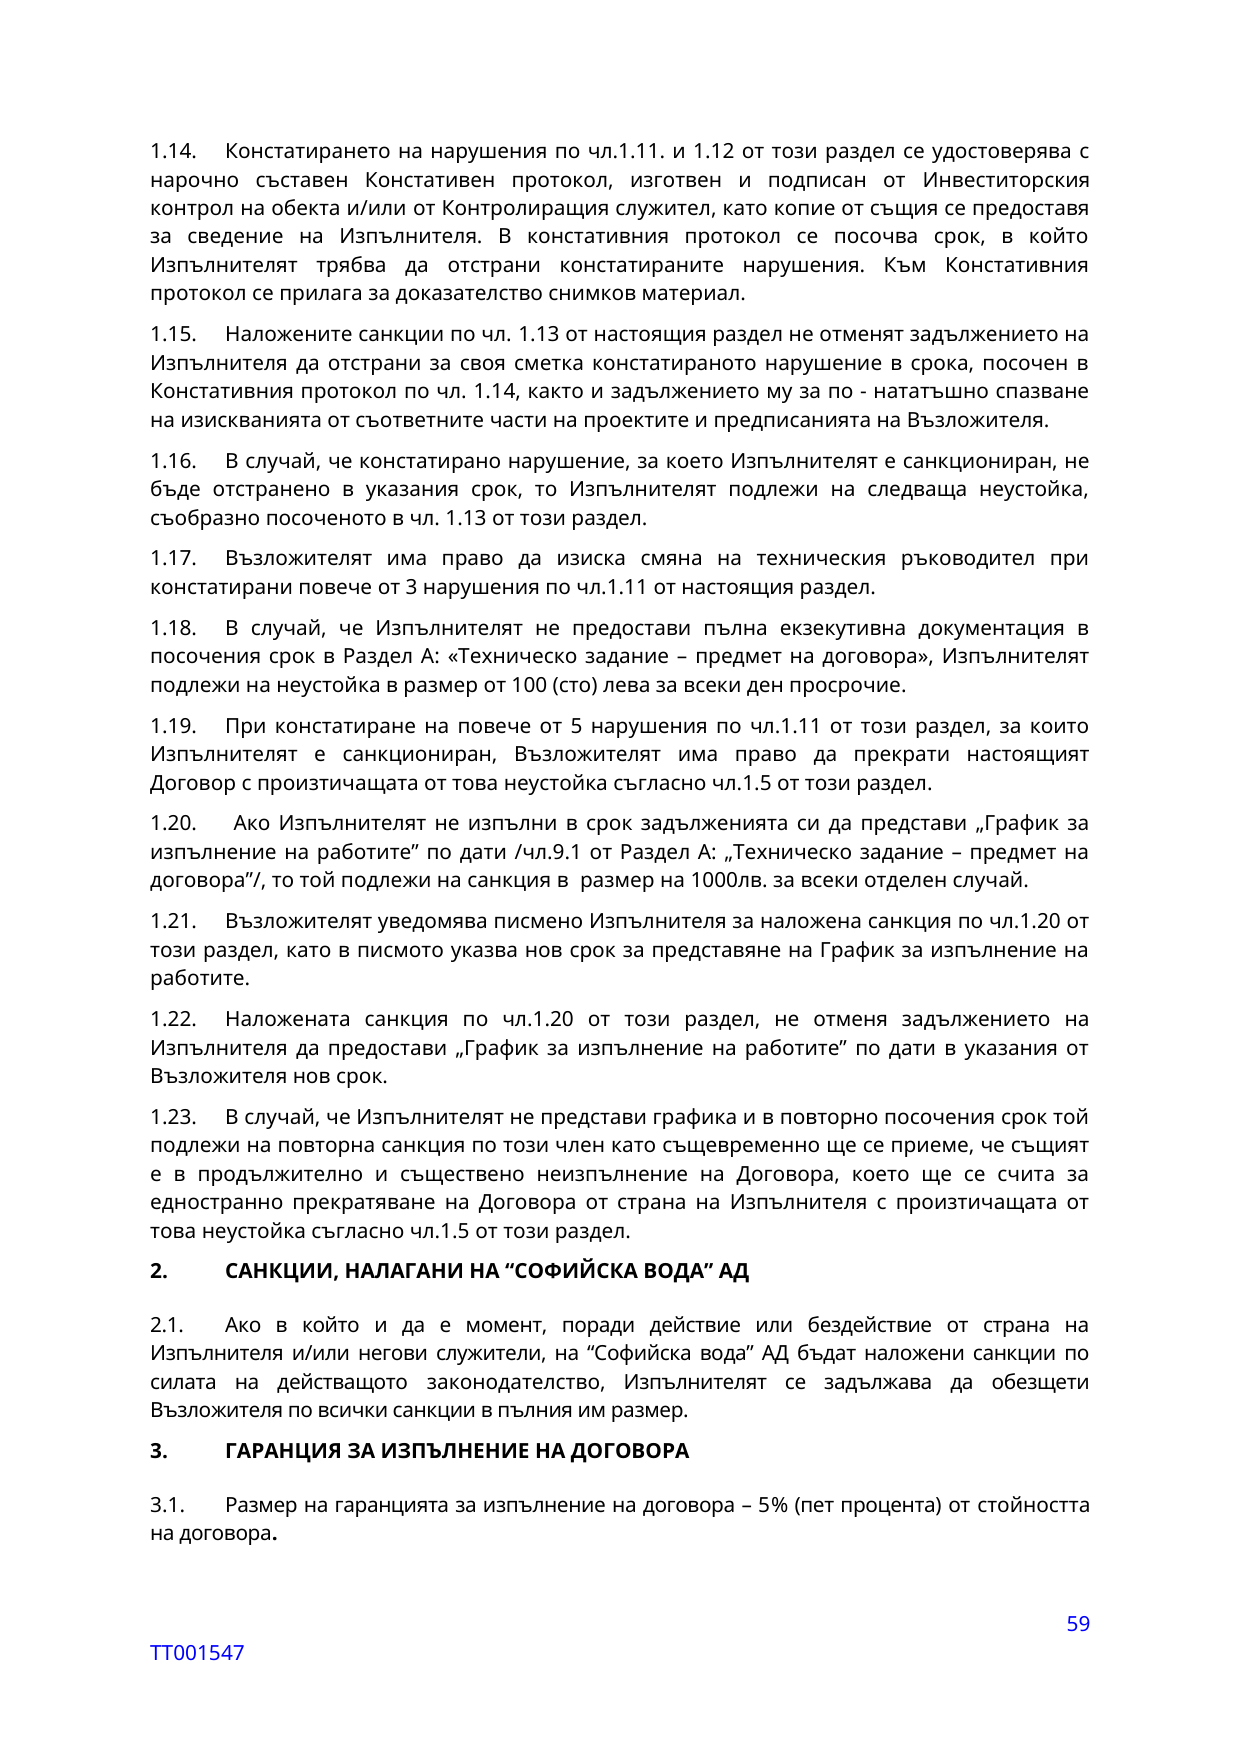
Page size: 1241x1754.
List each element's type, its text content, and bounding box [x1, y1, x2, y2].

list САНКЦИИ, НАЛАГАНИ НА “СОФИЙСКА ВОДА” АД [150, 1257, 1090, 1285]
list ГАРАНЦИЯ ЗА ИЗПЪЛНЕНИЕ НА ДОГОВОРА [150, 1436, 1090, 1465]
list Възложителят има право да изиска смяна на техническия ръководител при констатирани повече от 3 нарушения по чл.1.11 от настоящия раздел. [150, 543, 1090, 600]
list Възложителят уведомява писмено Изпълнителя за наложена санкция по чл.1.20 от този раздел, като в писмото указва нов срок за представяне на График за изпълнение на работите. [150, 906, 1090, 992]
list Наложената санкция по чл.1.20 от този раздел, не отменя задължението на Изпълнителя да предостави „График за изпълнение на работите” по дати в указания от Възложителя нов срок. [150, 1004, 1090, 1089]
list Ако в който и да е момент, поради действие или бездействие от страна на Изпълнителя и/или негови служители, на “Софийска вода” АД бъдат наложени санкции по силата на действащото законодателство, Изпълнителят се задължава да обезщети Възложителя по всички санкции в пълния им размер. [150, 1310, 1090, 1424]
list Ако Изпълнителят не изпълни в срок задълженията си да представи „График за изпълнение на работите” по дати /чл.9.1 от Раздел А: „Техническо задание – предмет на договора”/, то той подлежи на санкция в размер на 1000лв. за всеки отделен случай. [150, 808, 1090, 894]
list В случай, че Изпълнителят не предостави пълна екзекутивна документация в посочения срок в Раздел А: «Техническо задание – предмет на договора», Изпълнителят подлежи на неустойка в размер от 100 (сто) лева за всеки ден просрочие. [150, 613, 1090, 698]
list В случай, че констатирано нарушение, за което Изпълнителят е санкциониран, не бъде отстранено в указания срок, то Изпълнителят подлежи на следваща неустойка, съобразно посоченото в чл. 1.13 от този раздел. [150, 446, 1090, 531]
list В случай, че Изпълнителят не представи графика и в повторно посочения срок той подлежи на повторна санкция по този член като същевременно ще се приеме, че същият е в продължително и съществено неизпълнение на Договора, което ще се счита за едностранно прекратяване на Договора от страна на Изпълнителя с произтичащата от това неустойка съгласно чл.1.5 от този раздел. [150, 1102, 1090, 1244]
list При констатиране на повече от 5 нарушения по чл.1.11 от този раздел, за които Изпълнителят е санкциониран, Възложителят има право да прекрати настоящият Договор с произтичащата от това неустойка съгласно чл.1.5 от този раздел. [150, 711, 1090, 796]
list Размер на гаранцията за изпълнение на договора – 5% (пет процента) от стойността на договора. [150, 1490, 1090, 1547]
list Констатирането на нарушения по чл.1.11. и 1.12 от този раздел се удостоверява с нарочно съставен Констативен протокол, изготвен и подписан от Инвеститорския контрол на обекта и/или от Контролиращия служител, като копие от същия се предоставя за сведение на Изпълнителя. В констативния протокол се посочва срок, в който Изпълнителят трябва да отстрани констатираните нарушения. Към Констативния протокол се прилага за доказателство снимков материал. [150, 136, 1090, 307]
list Наложените санкции по чл. 1.13 от настоящия раздел не отменят задължението на Изпълнителя да отстрани за своя сметка констатираното нарушение в срока, посочен в Констативния протокол по чл. 1.14, както и задължението му за по - нататъшно спазване на изискванията от съответните части на проектите и предписанията на Възложителя. [150, 319, 1090, 433]
